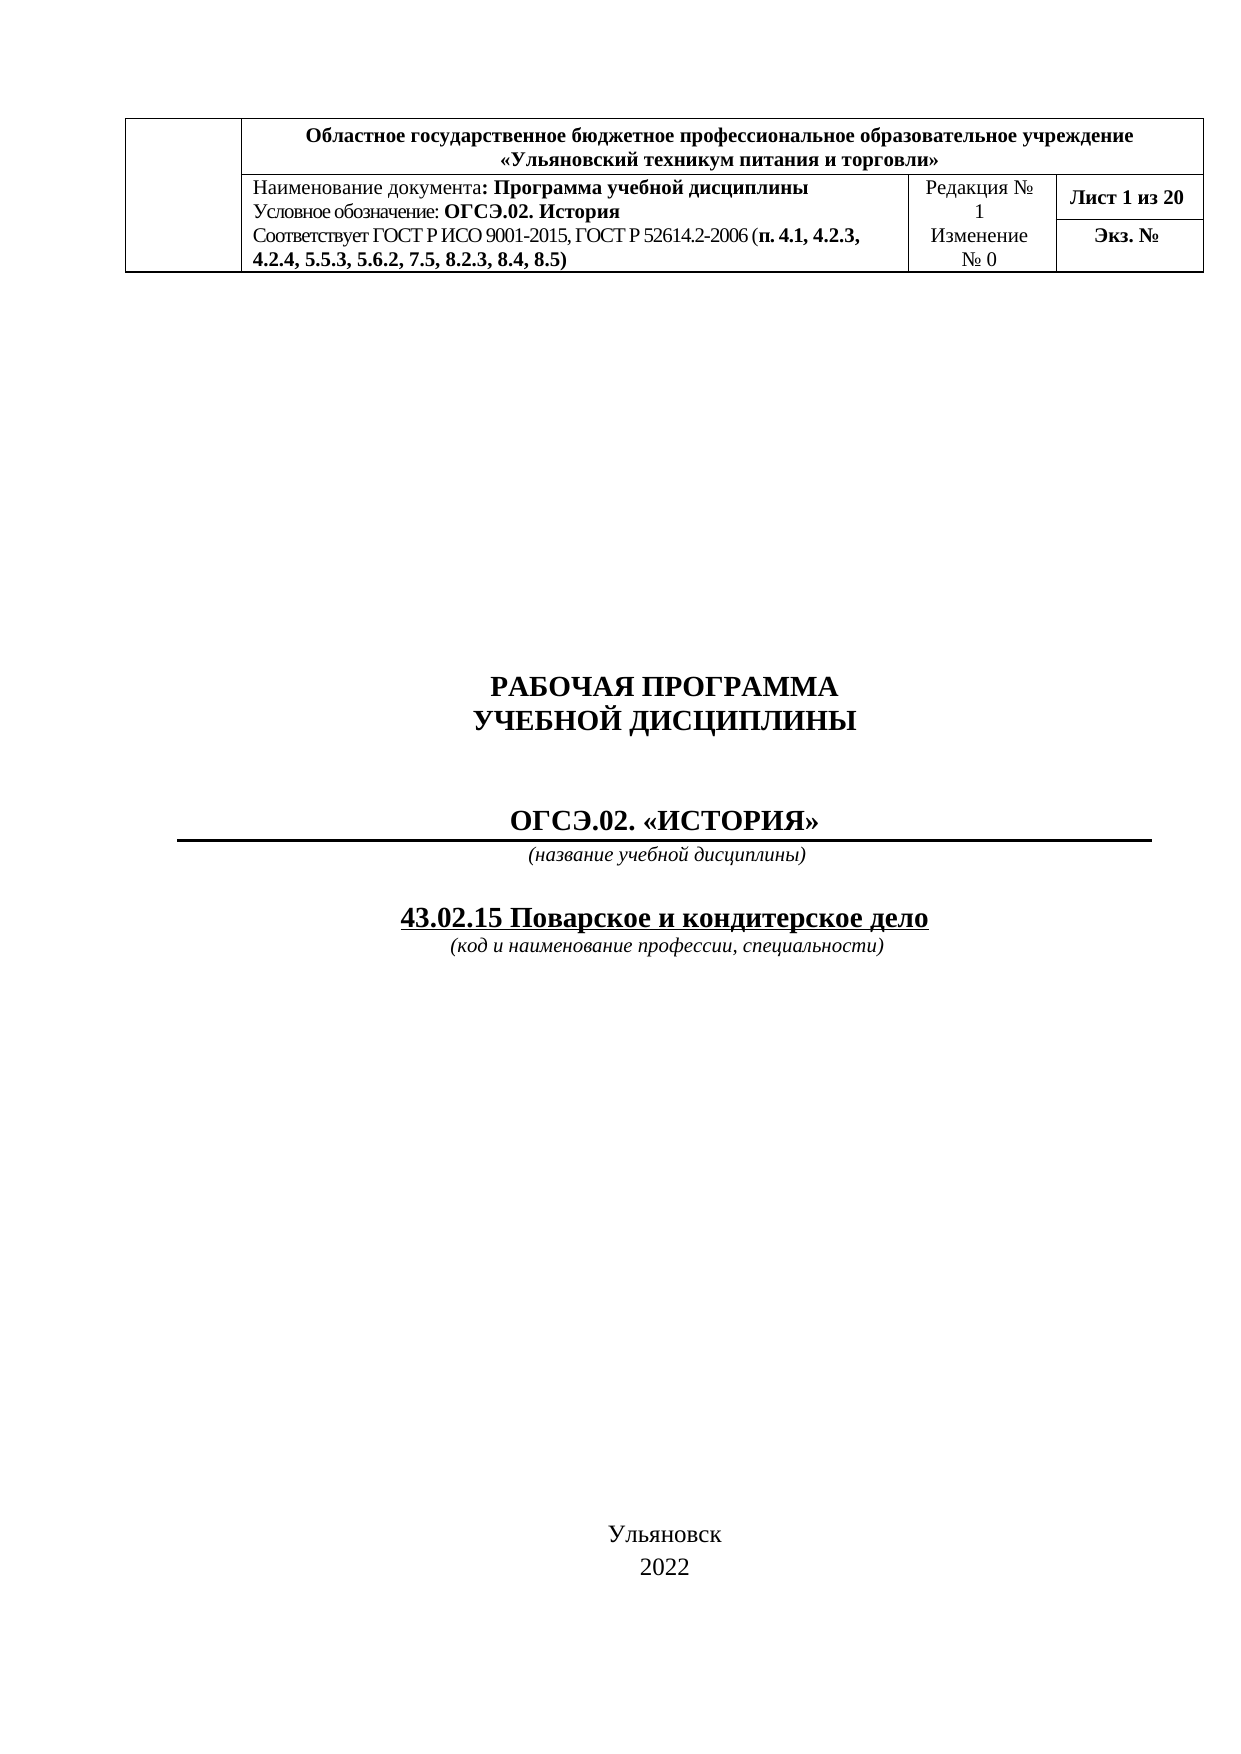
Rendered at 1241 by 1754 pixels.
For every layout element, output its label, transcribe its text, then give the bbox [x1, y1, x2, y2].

text (код и наименование профессии, специальности) [177, 933, 1152, 957]
text 2022 [177, 1552, 1152, 1580]
text РАБОЧАЯ ПРОГРАММа [177, 669, 1152, 703]
text 43.02.15 Поварское и кондитерское дело [177, 900, 1152, 933]
table_header Областное государственное бюджетное профессиональное образовательное учреждение «Ульяновский техникум питания и торговли» [242, 119, 1203, 174]
table_header [126, 119, 241, 271]
table_cell Редакция № 1 Изменение № 0 [909, 175, 1056, 271]
table_cell Лист 1 из 20 [1057, 175, 1203, 219]
text (название учебной дисциплины) [177, 842, 1152, 866]
text ОГСЭ.02. «ИСТОРИЯ» [177, 803, 1152, 839]
text Ульяновск [177, 1519, 1152, 1547]
table_cell Наименование документа: Программа учебной дисциплины Условное обозначение: ОГСЭ.02. История Соответствует ГОСТ Р ИСО 9001-2015, ГОСТ Р 52614.2-2006 (п. 4.1, 4.2.3, 4.2.4, 5.5.3, 5.6.2, 7.5, 8.2.3, 8.4, 8.5) [242, 175, 908, 271]
text УЧЕБНОЙ ДИСЦИПЛИНЫ [177, 703, 1152, 736]
table_cell Экз. № [1057, 220, 1203, 271]
